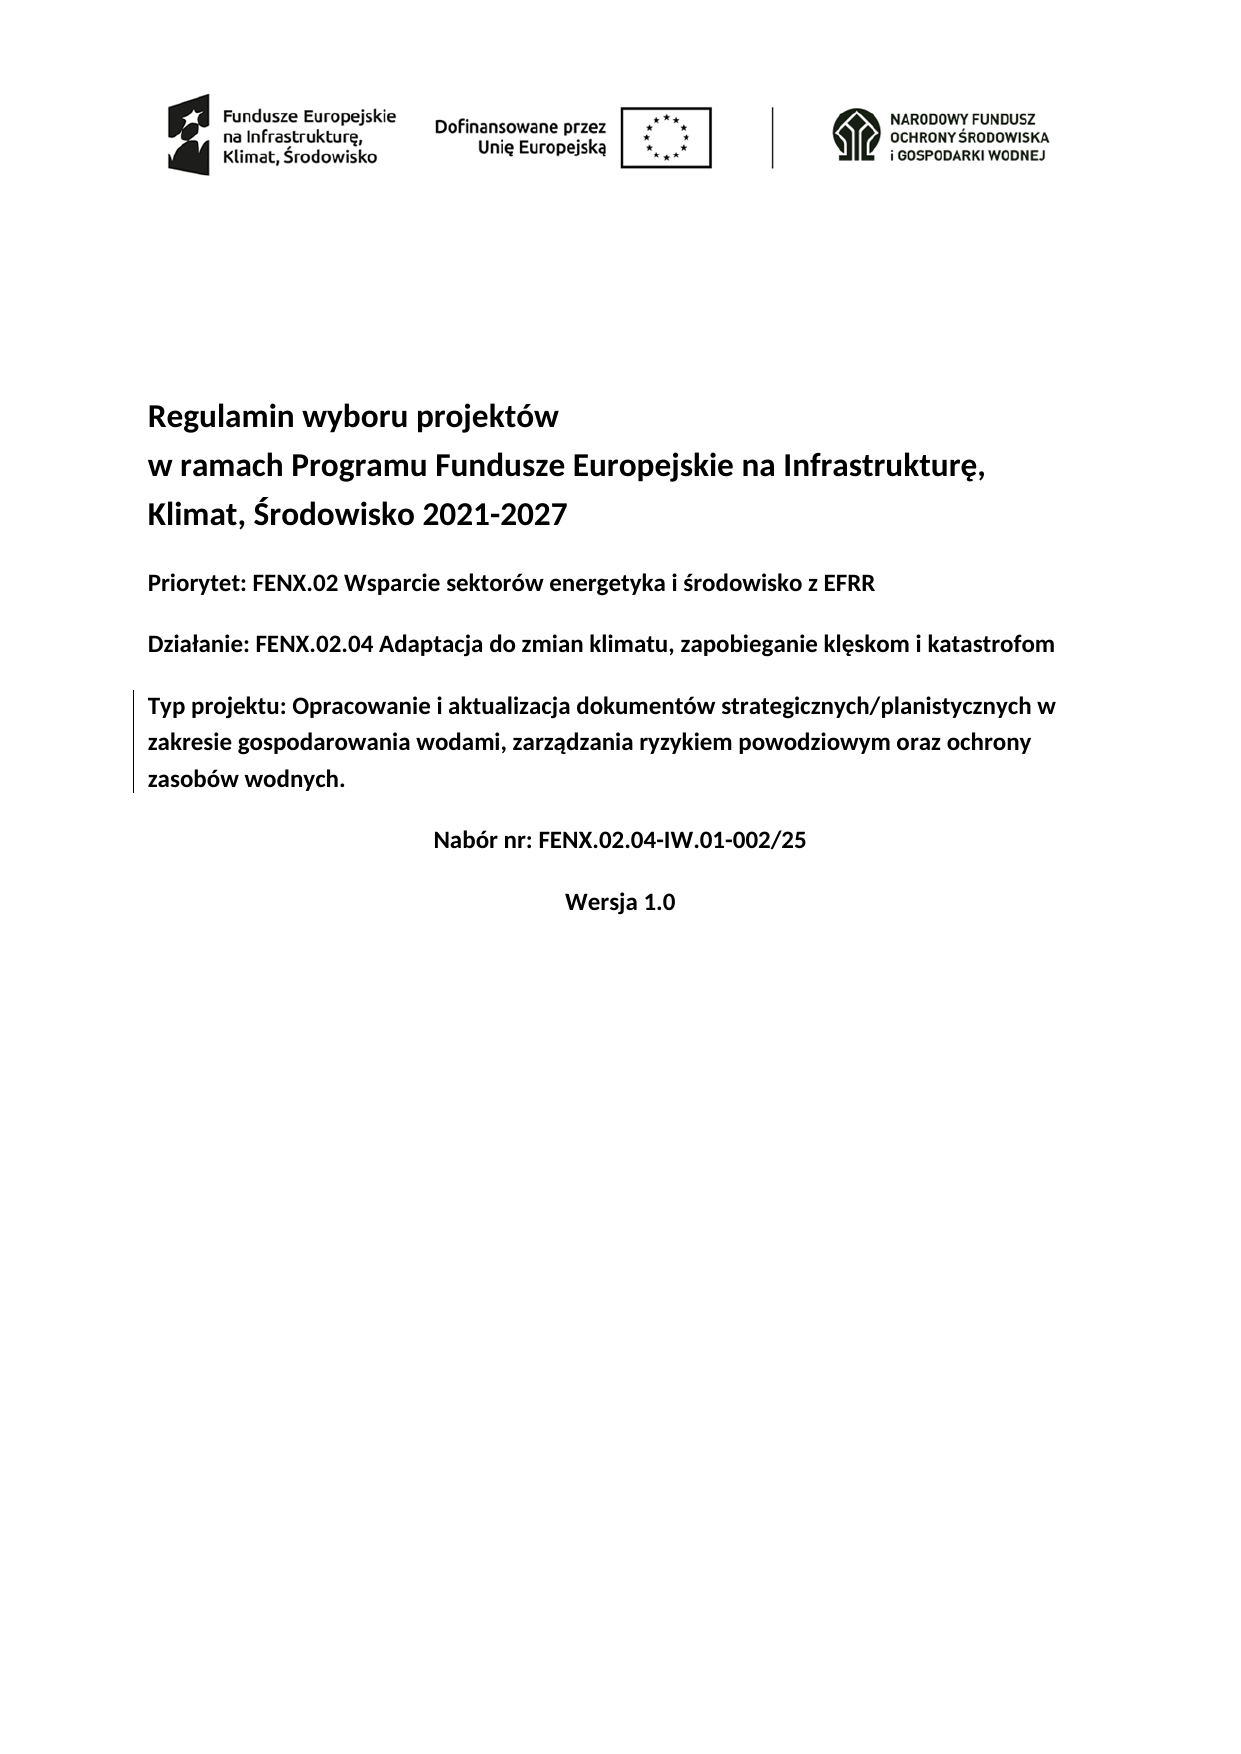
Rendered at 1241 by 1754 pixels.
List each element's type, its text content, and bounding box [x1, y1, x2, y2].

title Typ projektu: Opracowanie i aktualizacja dokumentów strategicznych/planistycznych w zakresie gospodarowania wodami, zarządzania ryzykiem powodziowym oraz ochrony zasobów wodnych. [148, 690, 1092, 793]
title Wersja 1.0 [148, 886, 1092, 917]
title Działanie: FENX.02.04 Adaptacja do zmian klimatu, zapobieganie klęskom i katastrofom [148, 628, 1092, 659]
picture [148, 73, 1093, 196]
title Priorytet: FENX.02 Wsparcie sektorów energetyka i środowisko z EFRR [148, 567, 1092, 597]
title Regulamin wyboru projektów w ramach Programu Fundusze Europejskie na Infrastrukturę, Klimat, Środowisko 2021-2027 [148, 395, 1092, 533]
title Nabór nr: FENX.02.04-IW.01-002/25 [148, 824, 1092, 855]
